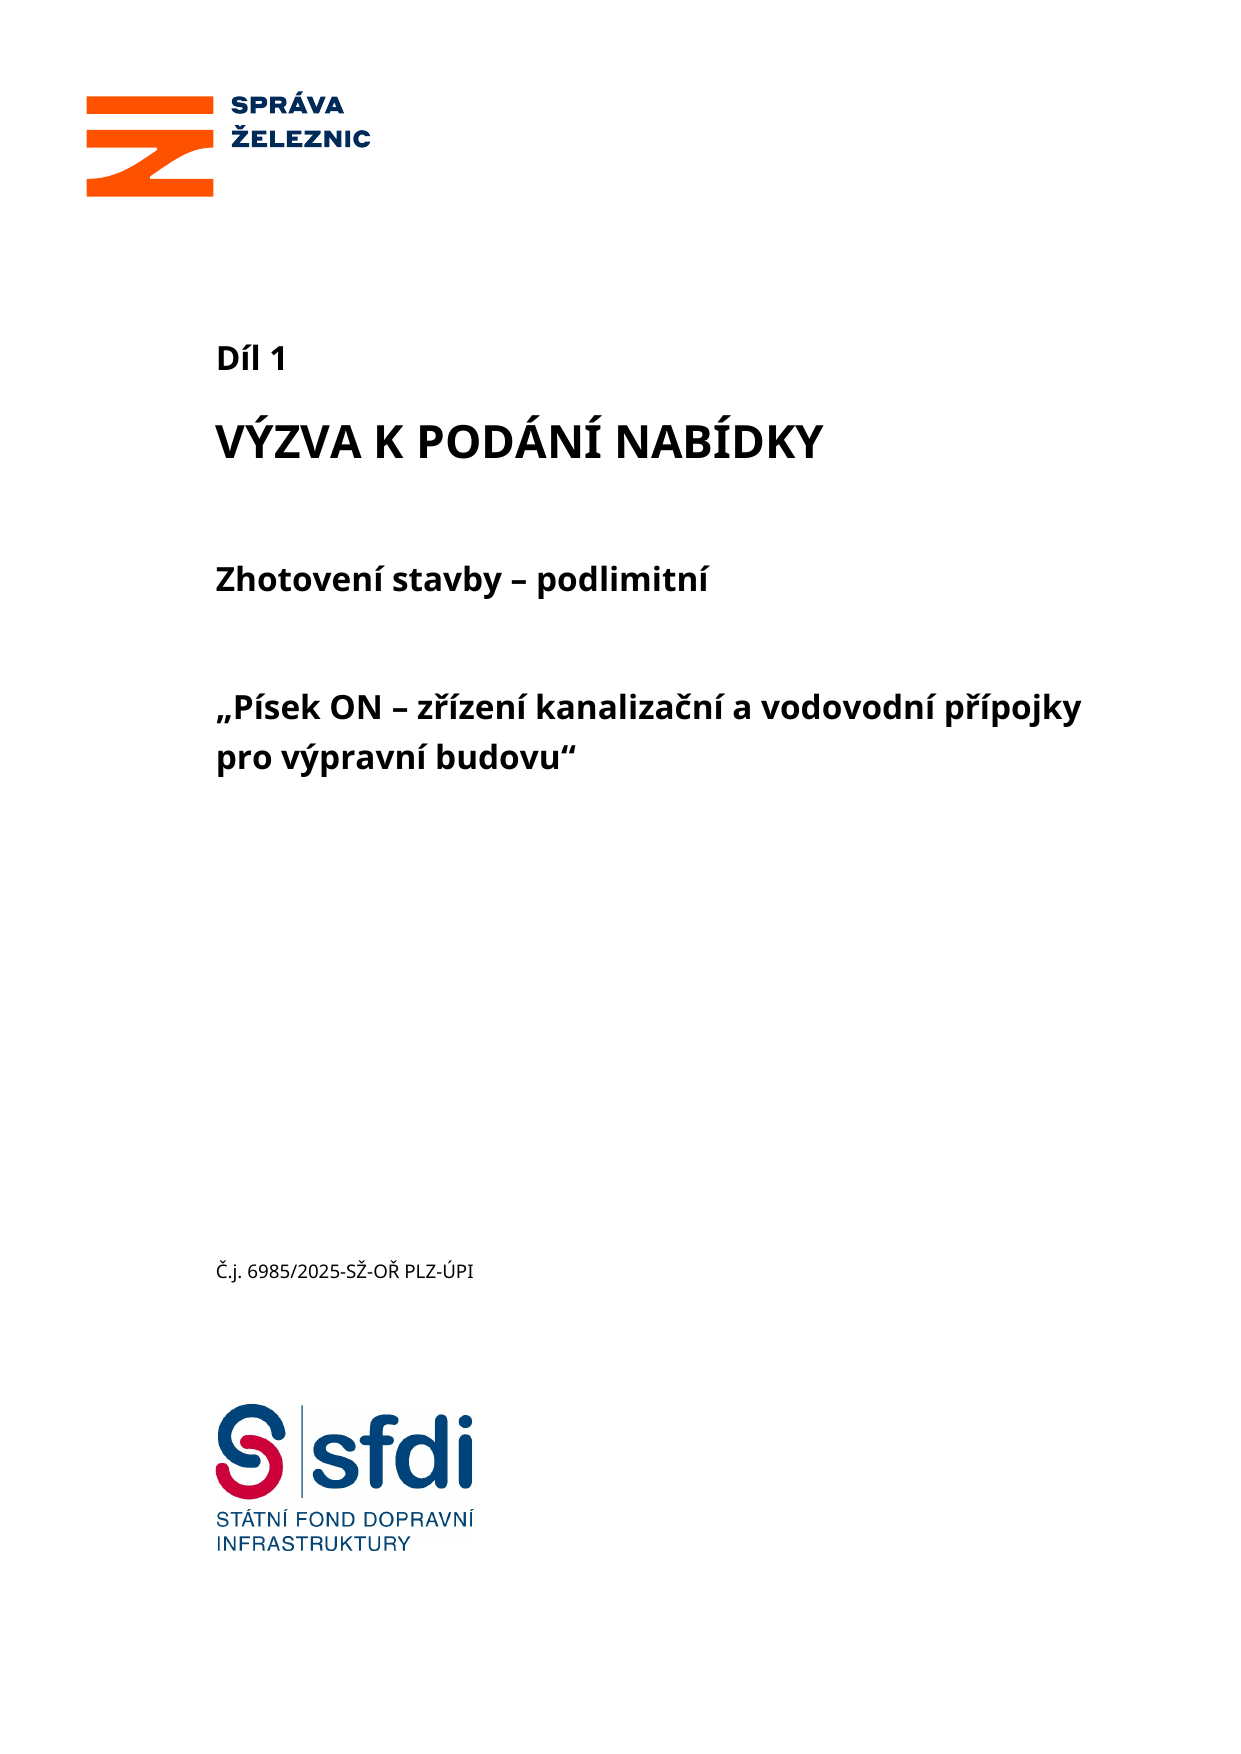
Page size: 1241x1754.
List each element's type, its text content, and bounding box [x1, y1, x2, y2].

list Č.j. 6985/2025-SŽ-OŘ PLZ-ÚPI [216, 1258, 1122, 1284]
text VÝZVA K PODÁNÍ NABÍDKY [216, 409, 1122, 472]
text Díl 1 [216, 335, 1122, 380]
text Zhotovení stavby – podlimitní [216, 556, 1122, 602]
text „Písek ON – zřízení kanalizační a vodovodní přípojky pro výpravní budovu“ [216, 684, 1122, 779]
picture [215, 1401, 474, 1551]
